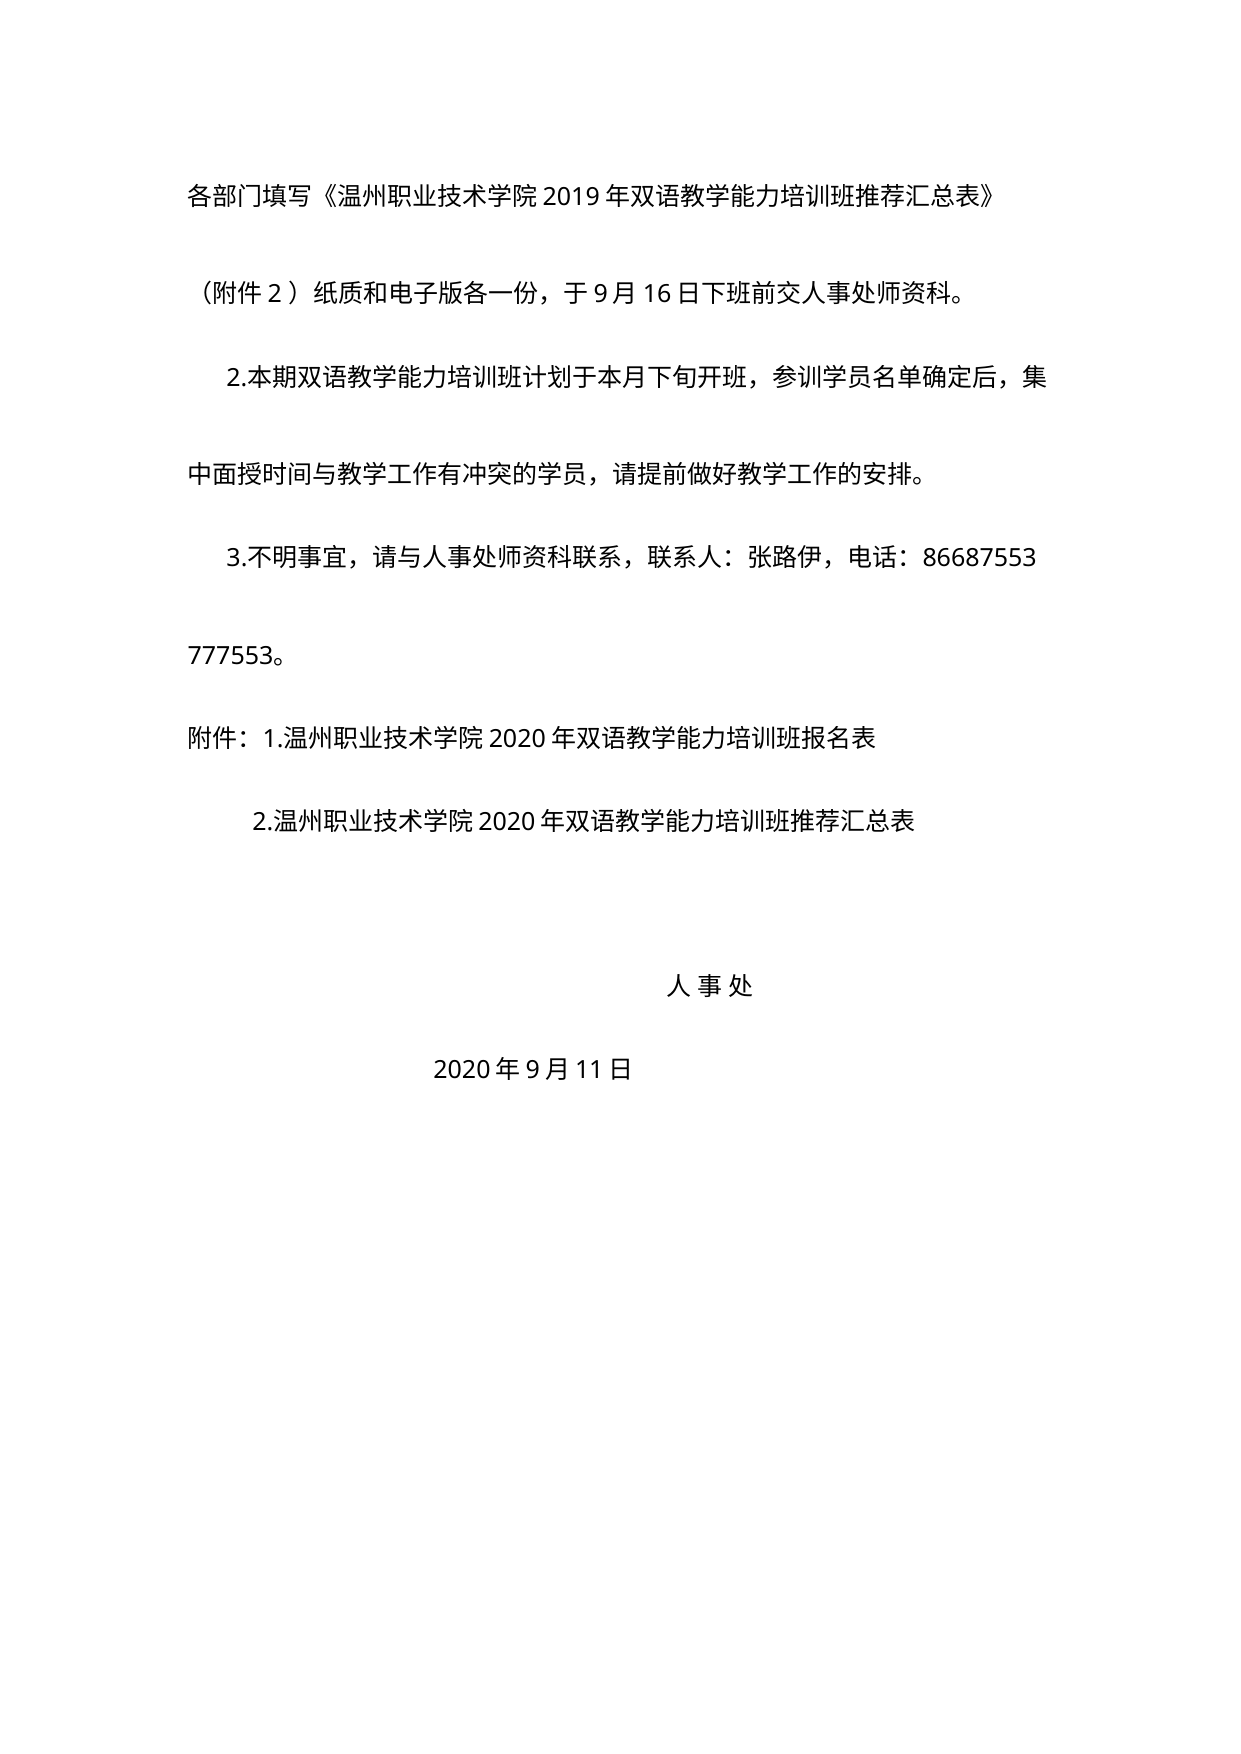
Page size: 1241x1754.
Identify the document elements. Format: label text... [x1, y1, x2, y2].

text 2.本期双语教学能力培训班计划于本月下旬开班，参训学员名单确定后，集中面授时间与教学工作有冲突的学员，请提前做好教学工作的安排。 [187, 343, 1053, 505]
text 附件：1.温州职业技术学院2020年双语教学能力培训班报名表 [187, 704, 1053, 769]
text 人 事 处 [187, 952, 1053, 1017]
text 2020年9月11日 [187, 1035, 1053, 1100]
text 2.温州职业技术学院2020年双语教学能力培训班推荐汇总表 [187, 787, 1053, 852]
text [187, 162, 1053, 324]
text 3.不明事宜，请与人事处师资科联系，联系人：张路伊，电话：86687553 777553。 [187, 523, 1053, 686]
